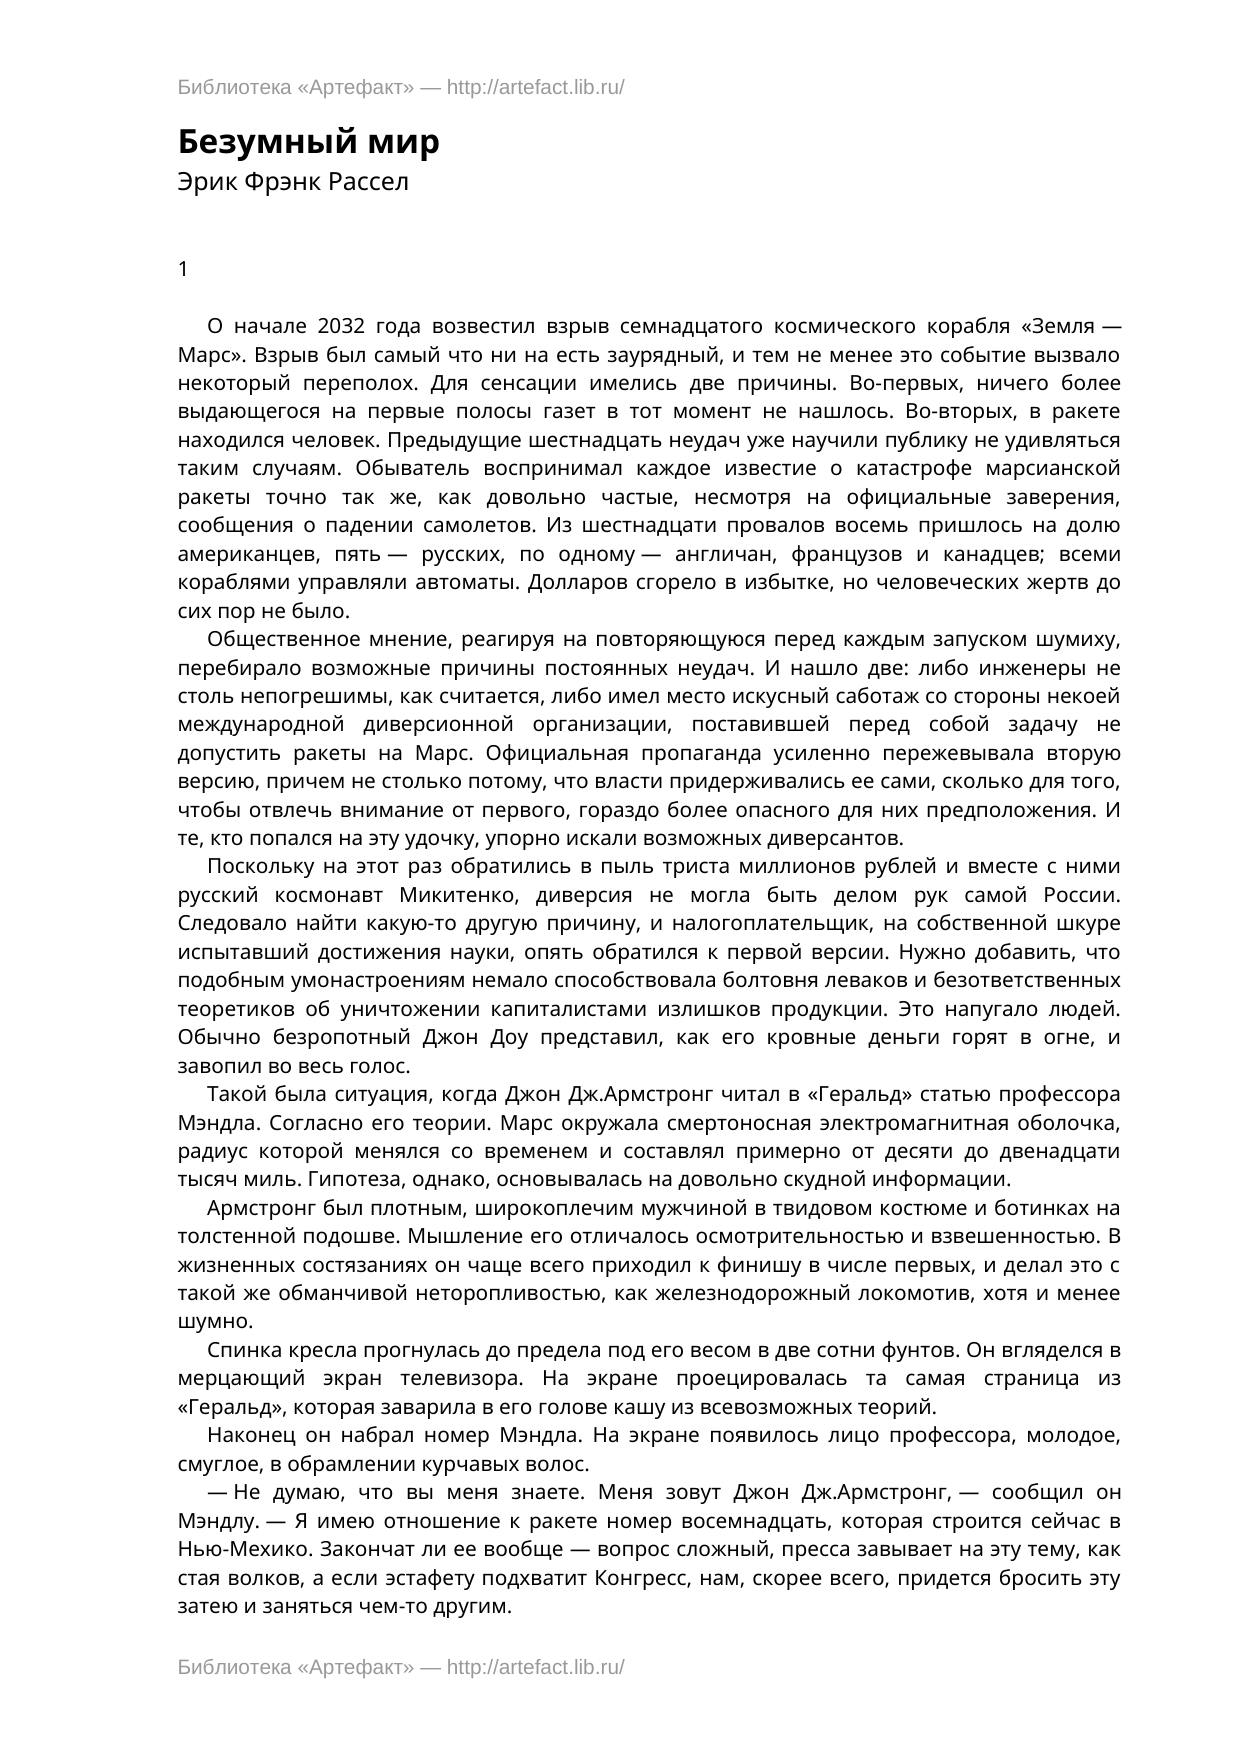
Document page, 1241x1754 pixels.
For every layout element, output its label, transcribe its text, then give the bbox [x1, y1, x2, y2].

text Армстронг был плотным, широкоплечим мужчиной в твидовом костюме и ботинках на толстенной подошве. Мышление его отличалось осмотрительностью и взвешенностью. В жизненных состязаниях он чаще всего приходил к финишу в числе первых, и делал это с такой же обманчивой неторопливостью, как железнодорожный локомотив, хотя и менее шумно. [177, 1193, 1122, 1335]
text 1 [177, 254, 1122, 283]
subtitle Безумный мир [177, 118, 1122, 163]
text Наконец он набрал номер Мэндла. На экране появилось лицо профессора, молодое, смуглое, в обрамлении курчавых волос. [177, 1420, 1122, 1477]
text Спинка кресла прогнулась до предела под его весом в две сотни фунтов. Он вгляделся в мерцающий экран телевизора. На экране проецировалась та самая страница из «Геральд», которая заварила в его голове кашу из всевозможных теорий. [177, 1335, 1122, 1420]
text Такой была ситуация, когда Джон Дж.Армстронг читал в «Геральд» статью профессора Мэндла. Согласно его теории. Марс окружала смертоносная электромагнитная оболочка, радиус которой менялся со временем и составлял примерно от десяти до двенадцати тысяч миль. Гипотеза, однако, основывалась на довольно скудной информации. [177, 1079, 1122, 1193]
text Поскольку на этот раз обратились в пыль триста миллионов рублей и вместе с ними русский космонавт Микитенко, диверсия не могла быть делом рук самой России. Следовало найти какую-то другую причину, и налогоплательщик, на собственной шкуре испытавший достижения науки, опять обратился к первой версии. Нужно добавить, что подобным умонастроениям немало способствовала болтовня леваков и безответственных теоретиков об уничтожении капиталистами излишков продукции. Это напугало людей. Обычно безропотный Джон Доу представил, как его кровные деньги горят в огне, и завопил во весь голос. [177, 852, 1122, 1079]
subtitle Эрик Фрэнк Рассел [177, 163, 1122, 198]
text — Не думаю, что вы меня знаете. Меня зовут Джон Дж.Армстронг, — сообщил он Мэндлу. — Я имею отношение к ракете номер восемнадцать, которая строится сейчас в Нью-Мехико. Закончат ли ее вообще — вопрос сложный, пресса завывает на эту тему, как стая волков, а если эстафету подхватит Конгресс, нам, скорее всего, придется бросить эту затею и заняться чем-то другим. [177, 1477, 1122, 1619]
text Общественное мнение, реагируя на повторяющуюся перед каждым запуском шумиху, перебирало возможные причины постоянных неудач. И нашло две: либо инженеры не столь непогрешимы, как считается, либо имел место искусный саботаж со стороны некоей международной диверсионной организации, поставившей перед собой задачу не допустить ракеты на Марс. Официальная пропаганда усиленно пережевывала вторую версию, причем не столько потому, что власти придерживались ее сами, сколько для того, чтобы отвлечь внимание от первого, гораздо более опасного для них предположения. И те, кто попался на эту удочку, упорно искали возможных диверсантов. [177, 624, 1122, 852]
text О начале 2032 года возвестил взрыв семнадцатого космического корабля «Земля — Марс». Взрыв был самый что ни на есть заурядный, и тем не менее это событие вызвало некоторый переполох. Для сенсации имелись две причины. Во-первых, ничего более выдающегося на первые полосы газет в тот момент не нашлось. Во-вторых, в ракете находился человек. Предыдущие шестнадцать неудач уже научили публику не удивляться таким случаям. Обыватель воспринимал каждое известие о катастрофе марсианской ракеты точно так же, как довольно частые, несмотря на официальные заверения, сообщения о падении самолетов. Из шестнадцати провалов восемь пришлось на долю американцев, пять — русских, по одному — англичан, французов и канадцев; всеми кораблями управляли автоматы. Долларов сгорело в избытке, но человеческих жертв до сих пор не было. [177, 311, 1122, 624]
